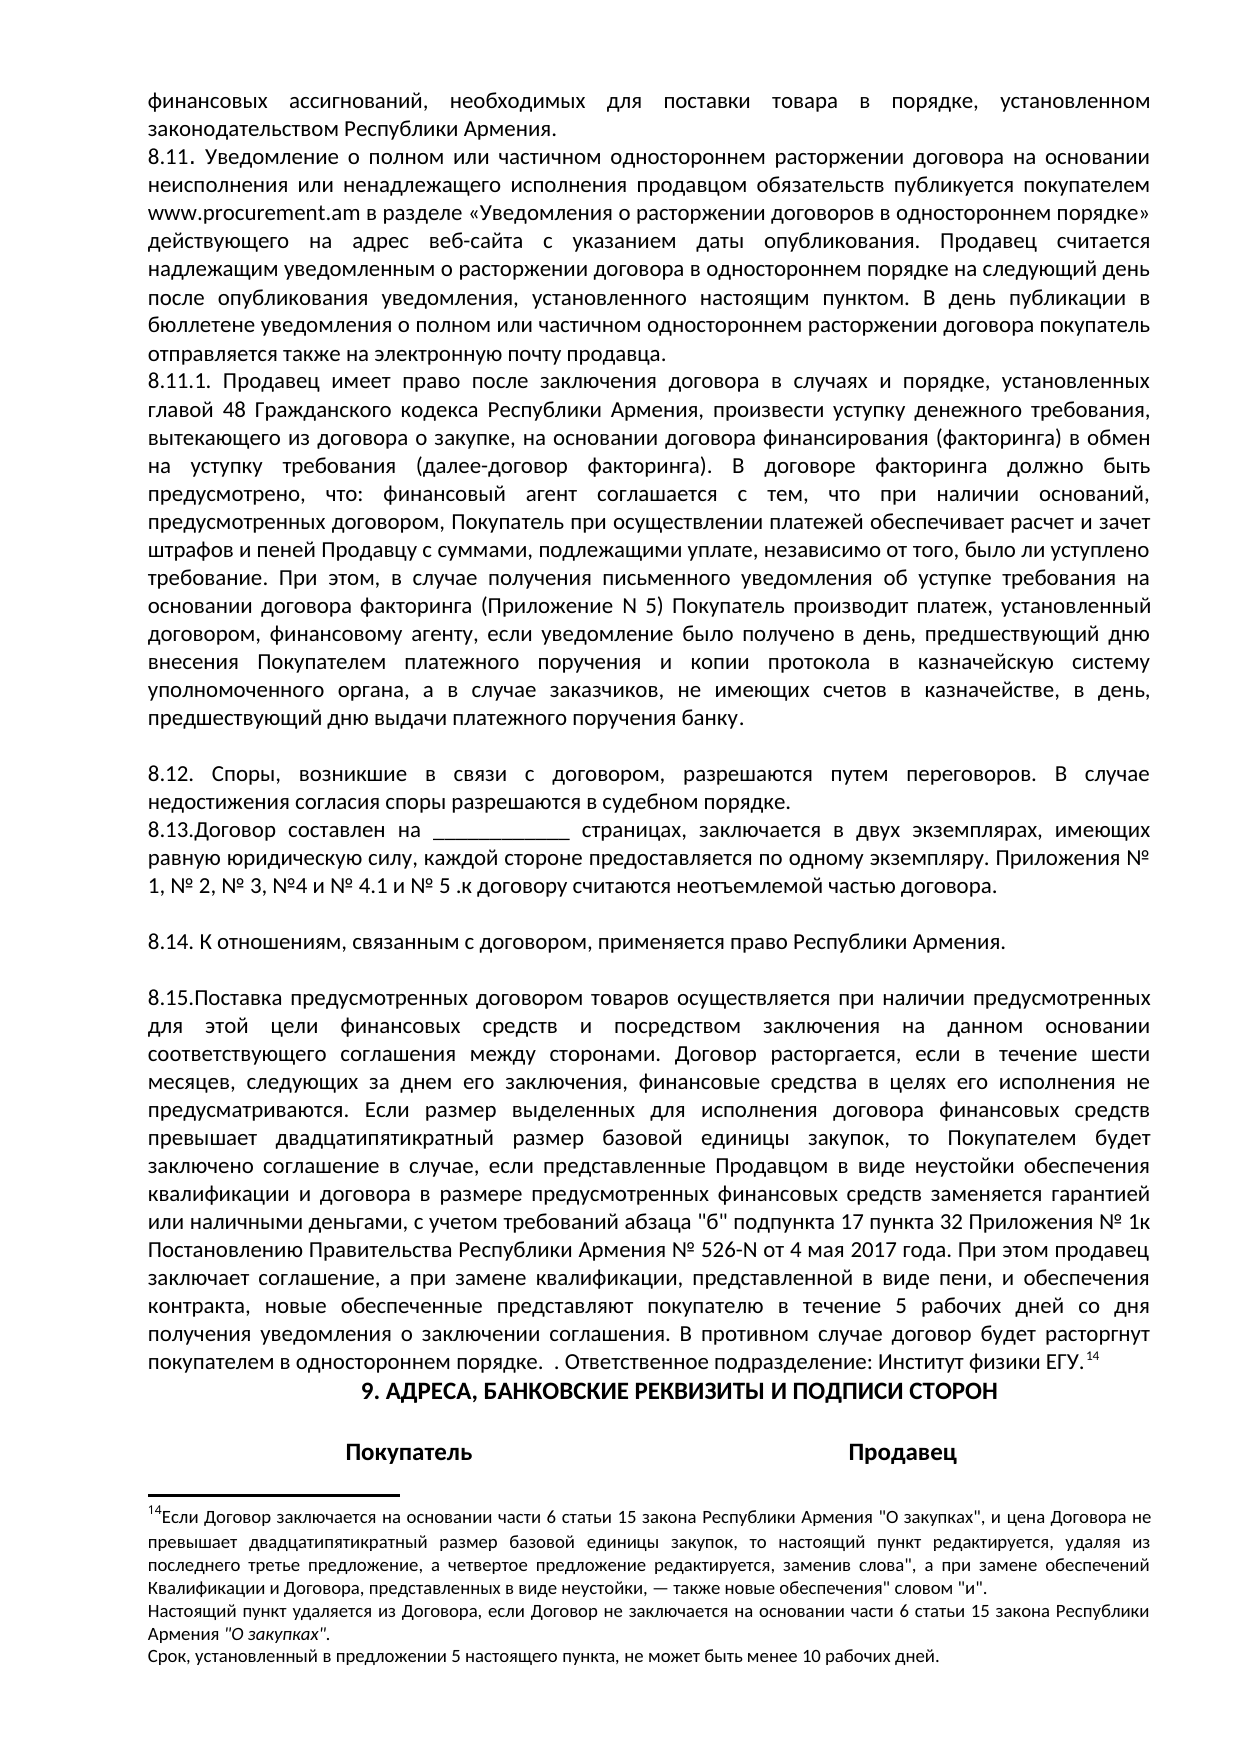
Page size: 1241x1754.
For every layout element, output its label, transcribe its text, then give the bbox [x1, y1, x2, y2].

text 8.13.Договор составлен на ____________ страницах, заключается в двух экземплярах, имеющих равную юридическую силу, каждой стороне предоставляется по одному экземпляру. Приложения № 1, № 2, № 3, №4 и № 4.1 и № 5 .к договору считаются неотъемлемой частью договора. [148, 815, 1152, 899]
text 8.11․ Уведомление о полном или частичном одностороннем расторжении договора на основании неисполнения или ненадлежащего исполнения продавцом обязательств публикуется покупателем www.procurement.am в разделе «Уведомления о расторжении договоров в одностороннем порядке» действующего на адрес веб-сайта с указанием даты опубликования. Продавец считается надлежащим уведомленным о расторжении договора в одностороннем порядке на следующий день после опубликования уведомления, установленного настоящим пунктом. В день публикации в бюллетене уведомления о полном или частичном одностороннем расторжении договора покупатель отправляется также на электронную почту продавца. [148, 142, 1152, 367]
text 9. АДРЕСА, БАНКОВСКИЕ РЕКВИЗИТЫ И ПОДПИСИ СТОРОН [148, 1375, 1152, 1406]
table_header Покупатель [136, 1436, 647, 1480]
text 8.12. Споры, возникшие в связи с договором, разрешаются путем переговоров. В случае недостижения согласия споры разрешаются в судебном порядке. [148, 759, 1152, 815]
text 8.14. К отношениям, связанным с договором, применяется право Республики Армения. [148, 927, 1152, 955]
text 8.11.1. Продавец имеет право после заключения договора в случаях и порядке, установленных главой 48 Гражданского кодекса Республики Армения, произвести уступку денежного требования, вытекающего из договора о закупке, на основании договора финансирования (факторинга) в обмен на уступку требования (далее-договор факторинга). В договоре факторинга должно быть предусмотрено, что: финансовый агент соглашается с тем, что при наличии оснований, предусмотренных договором, Покупатель при осуществлении платежей обеспечивает расчет и зачет штрафов и пеней Продавцу с суммами, подлежащими уплате, независимо от того, было ли уступлено требование. При этом, в случае получения письменного уведомления об уступке требования на основании договора факторинга (Приложение N 5) Покупатель производит платеж, установленный договором, финансовому агенту, если уведомление было получено в день, предшествующий дню внесения Покупателем платежного поручения и копии протокола в казначейскую систему уполномоченного органа, а в случае заказчиков, не имеющих счетов в казначействе, в день, предшествующий дню выдачи платежного поручения банку. [148, 367, 1152, 731]
table_header Продавец [647, 1436, 1158, 1480]
text 8.15.Поставка предусмотренных договором товаров осуществляется при наличии предусмотренных для этой цели финансовых средств и посредством заключения на данном основании соответствующего соглашения между сторонами. Договор расторгается, если в течение шести месяцев, следующих за днем его заключения, финансовые средства в целях его исполнения не предусматриваются. Если размер выделенных для исполнения договора финансовых средств превышает двадцатипятикратный размер базовой единицы закупок, то Покупателем будет заключенo соглашение в случае, если представленные Продавцом в виде неустойки обеспечения квалификации и договора в размере предусмотренных финансовых средств заменяется гарантией или наличными деньгами, с учетом требований абзаца "б" подпункта 17 пункта 32 Приложения № 1к Постановлению Правительства Республики Армения № 526-N от 4 мая 2017 года. При этом продавец заключает соглашение, а при замене квалификации, представленной в виде пени, и обеспечения контракта, новые обеспеченные представляют покупателю в течение 5 рабочих дней со дня получения уведомления о заключении соглашения. В противном случае договор будет расторгнут покупателем в одностороннем порядке. . Ответственное подразделение: Институт физики ЕГУ. [148, 983, 1152, 1375]
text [148, 86, 1152, 142]
